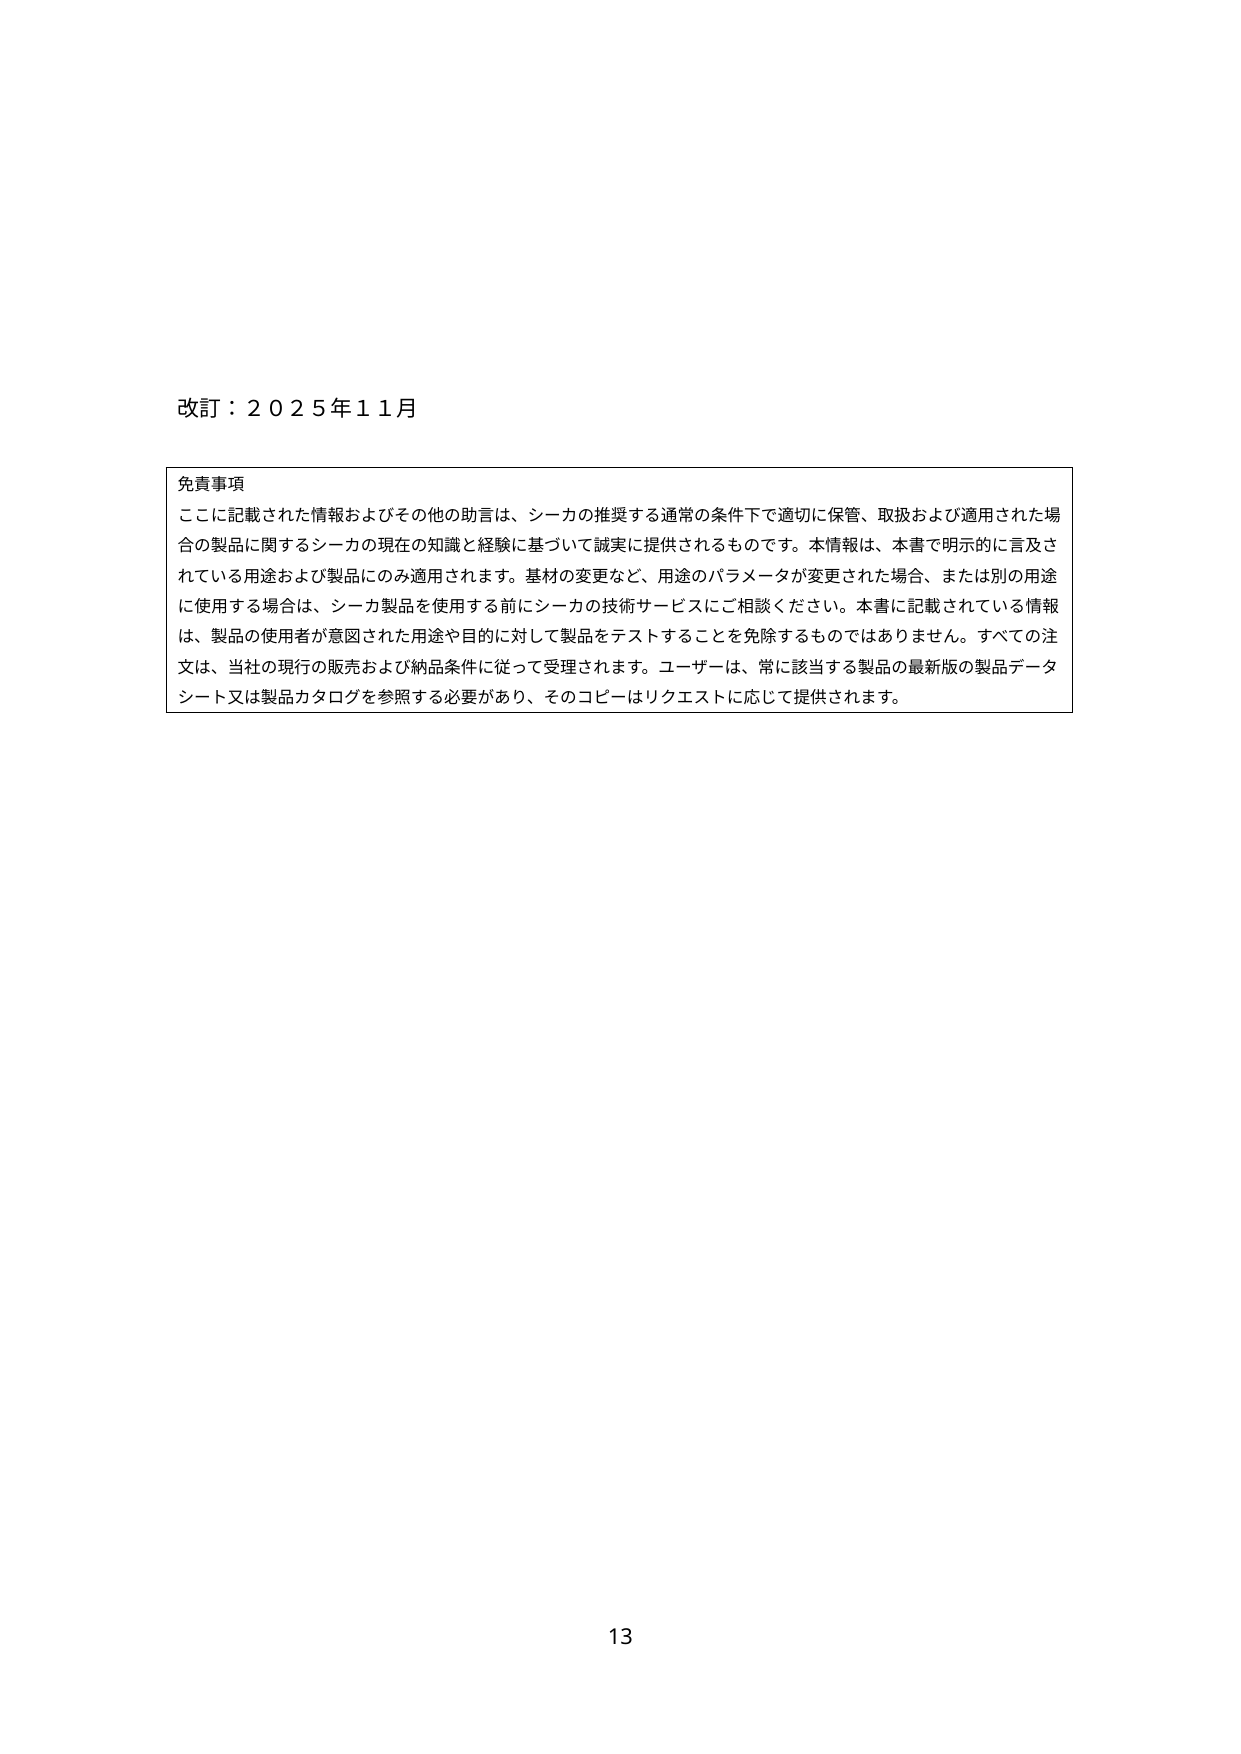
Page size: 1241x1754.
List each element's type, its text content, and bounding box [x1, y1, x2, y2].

table_header 免責事項 ここに記載された情報およびその他の助言は、シーカの推奨する通常の条件下で適切に保管、取扱および適用された場合の製品に関するシーカの現在の知識と経験に基づいて誠実に提供されるものです。本情報は、本書で明示的に言及されている用途および製品にのみ適用されます。基材の変更など、用途のパラメータが変更された場合、または別の用途に使用する場合は、シーカ製品を使用する前にシーカの技術サービスにご相談ください。本書に記載されている情報は、製品の使用者が意図された用途や目的に対して製品をテストすることを免除するものではありません。すべての注文は、当社の現行の販売および納品条件に従って受理されます。ユーザーは、常に該当する製品の最新版の製品データシート又は製品カタログを参照する必要があり、そのコピーはリクエストに応じて提供されます。 [167, 468, 1072, 712]
text 改訂：２０２５年１１月 [177, 376, 1063, 437]
